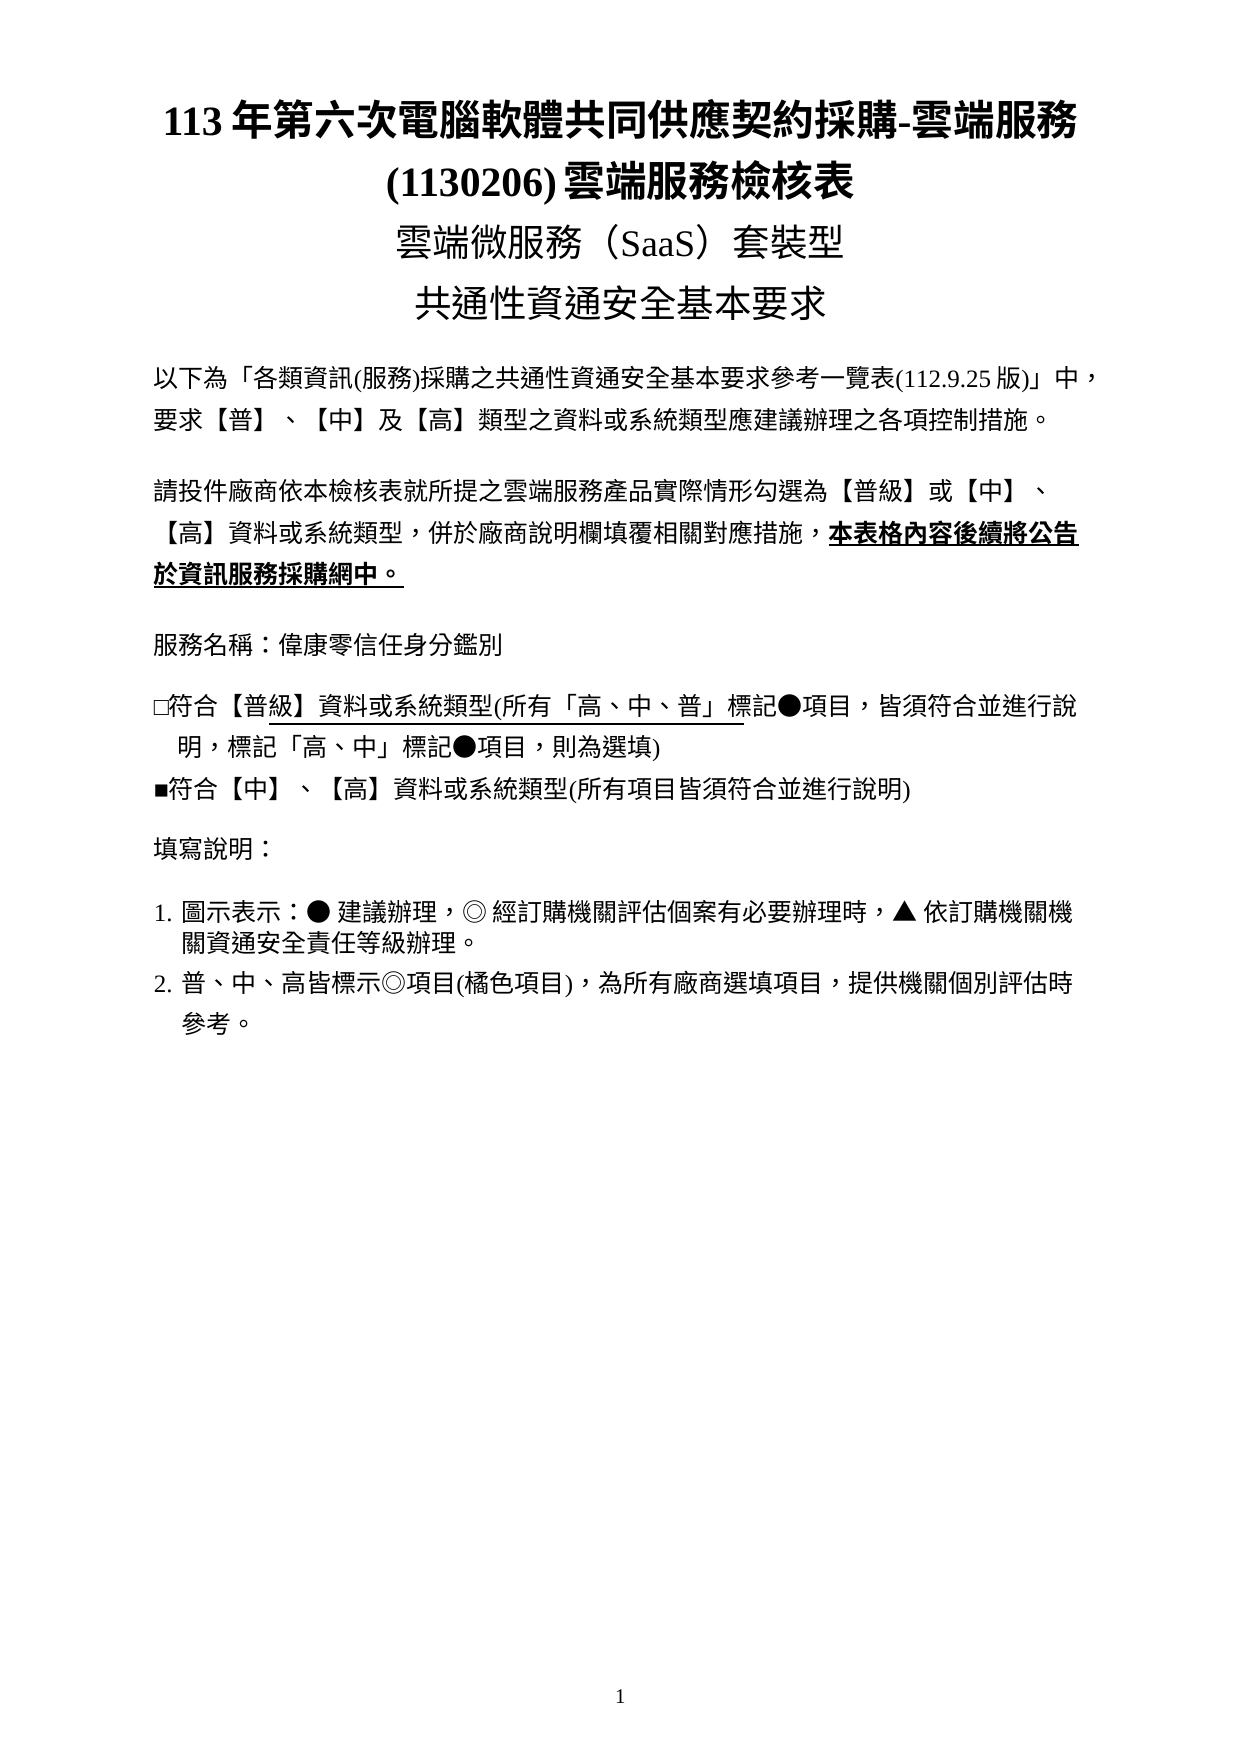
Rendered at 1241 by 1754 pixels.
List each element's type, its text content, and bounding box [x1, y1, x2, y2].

text 113年第六次電腦軟體共同供應契約採購-雲端服務 [153, 102, 1087, 144]
text 共通性資通安全基本要求 [153, 284, 1087, 325]
text 雲端微服務（SaaS）套裝型 [153, 223, 1087, 265]
text 以下為「各類資訊(服務)採購之共通性資通安全基本要求參考一覽表(112.9.25版)」中，要求【普】、【中】及【高】類型之資料或系統類型應建議辦理之各項控制措施。 [153, 354, 1087, 438]
text ■符合【中】、【高】資料或系統類型(所有項目皆須符合並進行說明) [153, 765, 1087, 807]
text 填寫說明： [153, 825, 1087, 867]
text 服務名稱：偉康零信任身分鑑別 [153, 621, 1087, 663]
text 請投件廠商依本檢核表就所提之雲端服務產品實際情形勾選為【普級】或【中】、【高】資料或系統類型，併於廠商說明欄填覆相關對應措施，本表格內容後續將公告於資訊服務採購網中。 [153, 467, 1087, 592]
list 圖示表示：● 建議辦理，◎ 經訂購機關評估個案有必要辦理時，▲ 依訂購機關機關資通安全責任等級辦理。 [153, 896, 1087, 959]
list 普、中、高皆標示◎項目(橘色項目)，為所有廠商選填項目，提供機關個別評估時參考。 [153, 959, 1087, 1042]
text □符合【普級】資料或系統類型(所有「高、中、普」標記●項目，皆須符合並進行說明，標記「高、中」標記●項目，則為選填) [153, 682, 1087, 765]
text (1130206) 雲端服務檢核表 [153, 163, 1087, 204]
